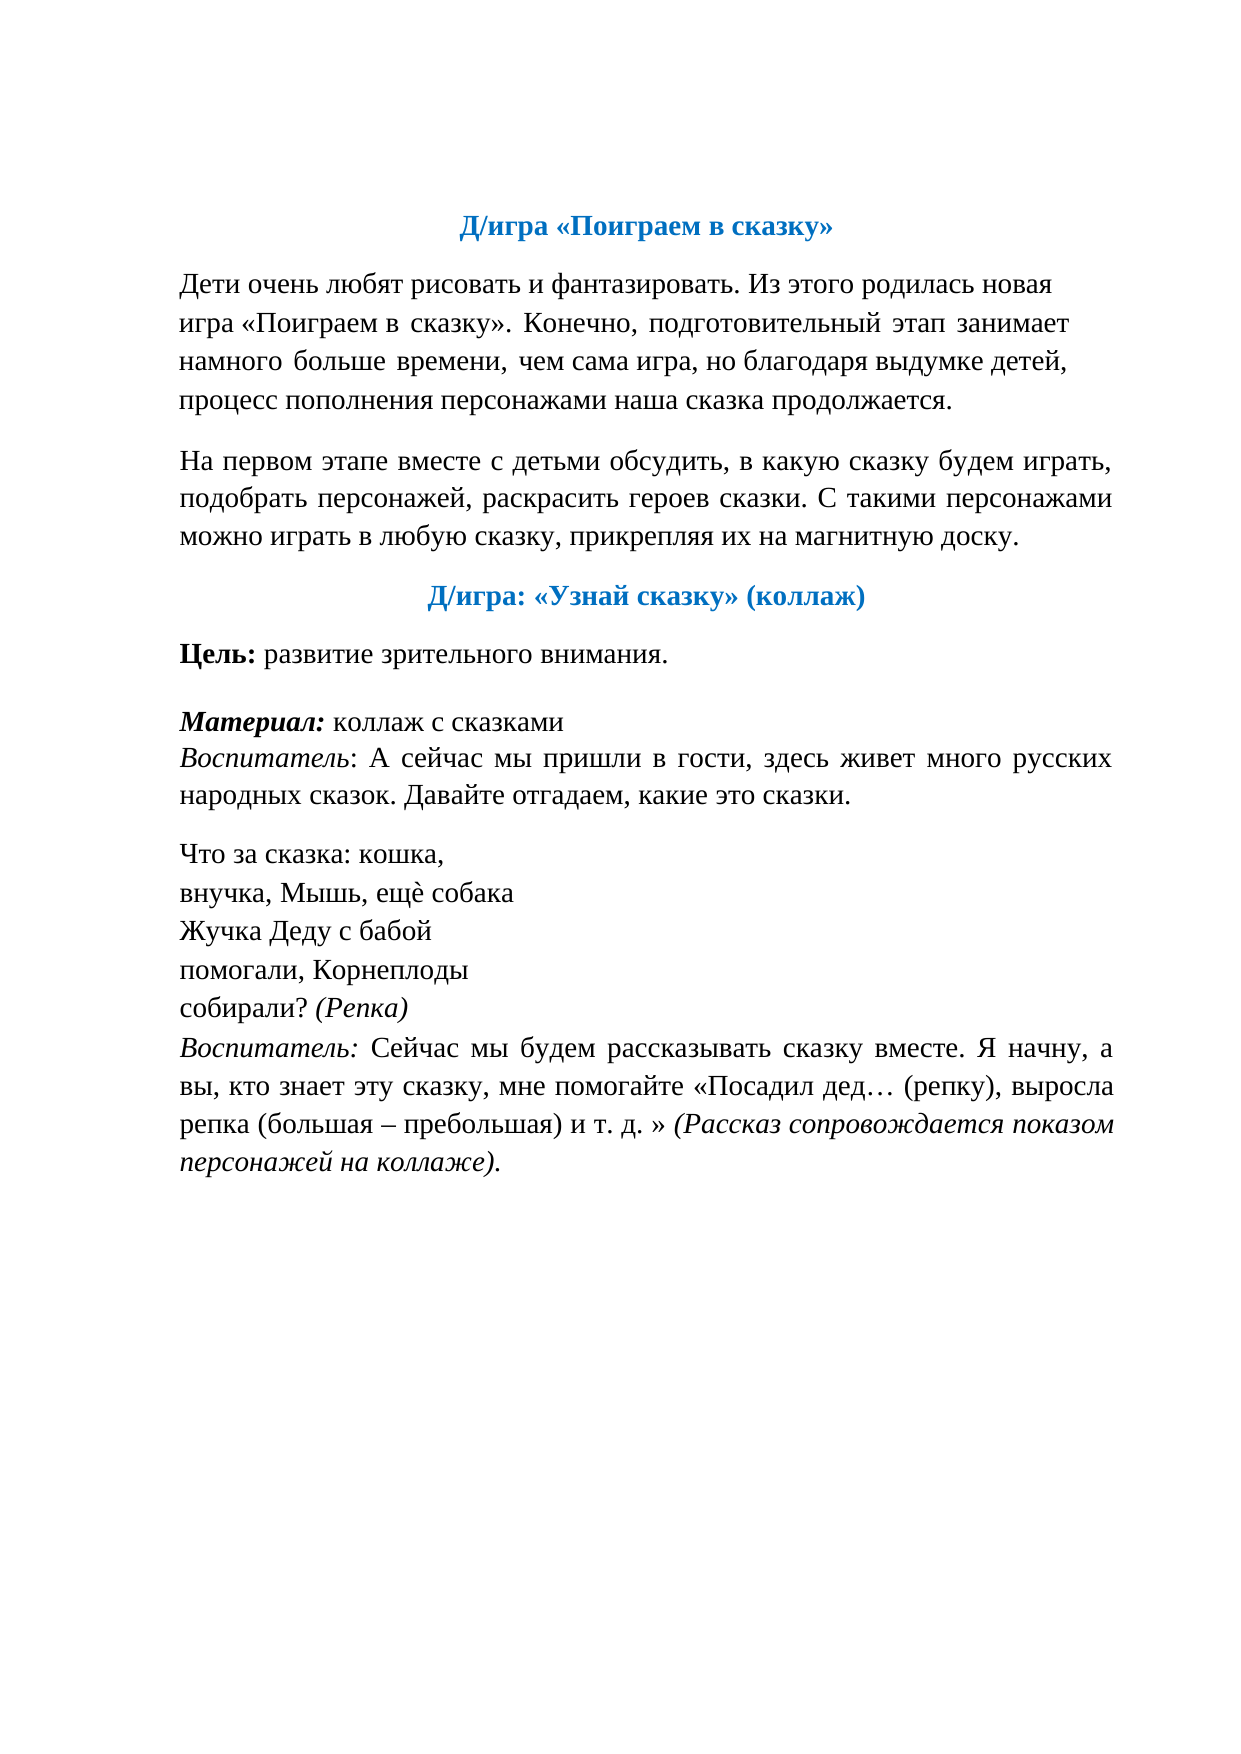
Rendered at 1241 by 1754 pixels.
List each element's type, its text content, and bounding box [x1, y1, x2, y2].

text На первом этапе вместе с детьми обсудить, в какую сказку будем играть, подобрать персонажей, раскрасить героев сказки. С такими персонажами можно играть в любую сказку, прикрепляя их на магнитную доску. [179, 443, 1113, 552]
text Воспитатель: Сейчас мы будем рассказывать сказку вместе. Я начну, а вы, кто знает эту сказку, мне помогайте «Посадил дед… (репку), выросла репка (большая – пребольшая) и т. д. » (Рассказ сопровождается показом персонажей на коллаже). [179, 1031, 1114, 1178]
text Материал: коллаж с сказками [179, 704, 1148, 737]
text Дети очень любят рисовать и фантазировать. Из этого родилась новая игра «Поиграем в сказку». Конечно, подготовительный этап занимает намного больше времени, чем сама игра, но благодаря выдумке детей, процесс пополнения персонажами наша сказка продолжается. [179, 266, 1114, 415]
text Цель: развитие зрительного внимания. [179, 637, 1148, 670]
text Воспитатель: А сейчас мы пришли в гости, здесь живет много русских народных сказок. Давайте отгадаем, какие это сказки. [179, 740, 1113, 811]
text Что за сказка: кошка, внучка, Мышь, ещѐ собака Жучка Деду с бабой помогали, Корнеплоды собирали? (Репка) [179, 836, 517, 1024]
subtitle Д/игра: «Узнай сказку» (коллаж) [296, 578, 996, 612]
subtitle Д/игра «Поиграем в сказку» [296, 208, 996, 241]
